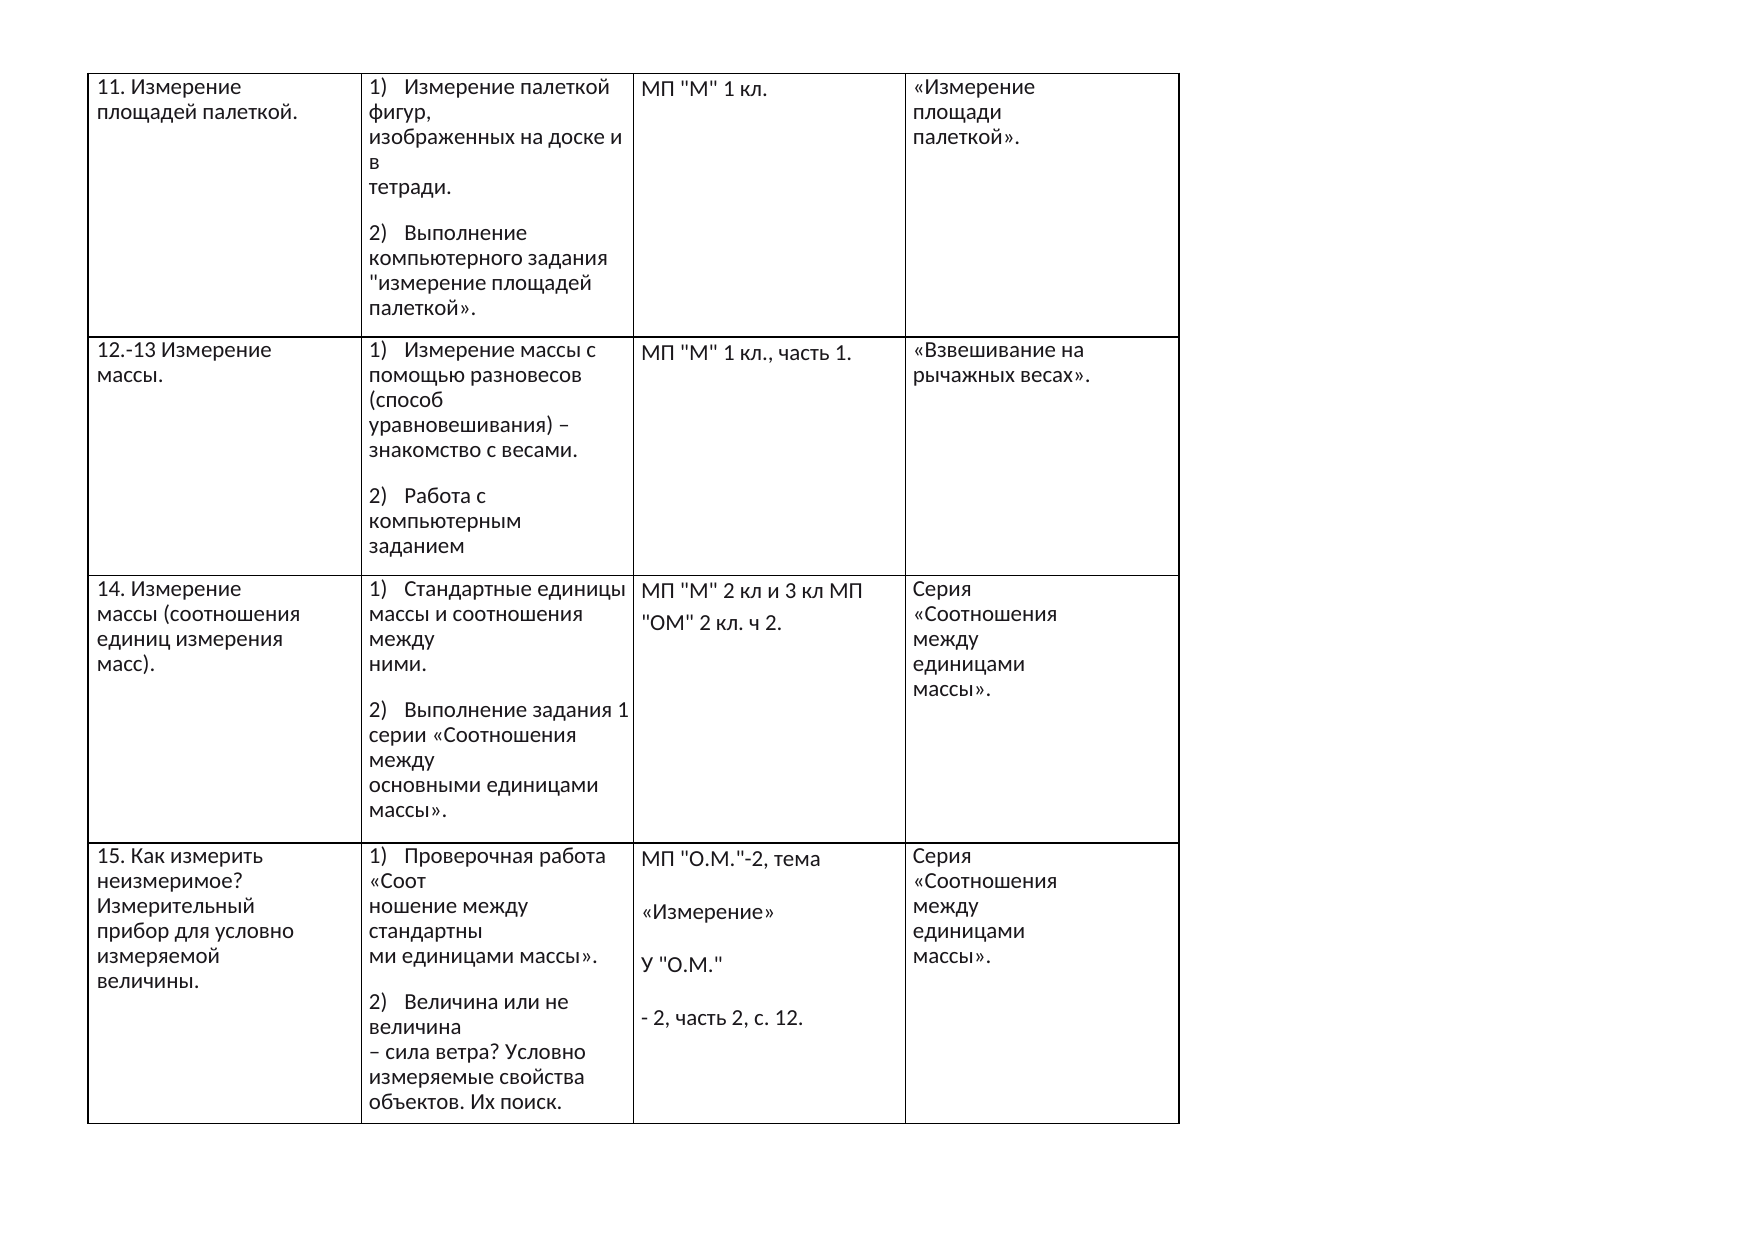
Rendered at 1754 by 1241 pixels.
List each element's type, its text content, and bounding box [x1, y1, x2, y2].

table_cell 1) Измерение палеткой фигур, изображенных на доске и в тетради. 2) Выполнение компьютерного задания "измерение площадей палеткой». [362, 74, 633, 336]
table_cell 12.-13 Измерение массы. [89, 338, 361, 574]
table_cell МП "М" 1 кл., часть 1. [634, 338, 905, 574]
table_cell МП "М" 1 кл. [634, 74, 905, 336]
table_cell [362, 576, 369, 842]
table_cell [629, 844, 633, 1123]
table_cell Серия «Соотношения между единицами массы». [906, 844, 1178, 1123]
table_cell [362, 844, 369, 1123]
table_cell Серия «Соотношения между единицами массы». [906, 576, 1178, 842]
table_cell 11. Измерение площадей палеткой. [89, 74, 361, 336]
table_cell «Взвешивание на рычажных весах». [906, 338, 1178, 574]
table_cell МП "М" 2 кл и 3 кл МП "ОМ" 2 кл. ч 2. [634, 576, 905, 842]
table_cell МП "О.М."-2, тема «Измерение» У "О.М." - 2, часть 2, с. 12. [634, 844, 905, 1123]
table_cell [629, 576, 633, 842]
table_cell «Измерение площади палеткой». [906, 74, 1178, 336]
table_cell 14. Измерение массы (соотношения единиц измерения масс). [89, 576, 361, 842]
table_cell 1) Измерение массы с помощью разновесов (способ уравновешивания) – знакомство с весами. 2) Работа с компьютерным заданием [362, 338, 633, 574]
table_cell 15. Как измерить неизмеримое? Измерительный прибор для условно измеряемой величины. [89, 844, 361, 1123]
